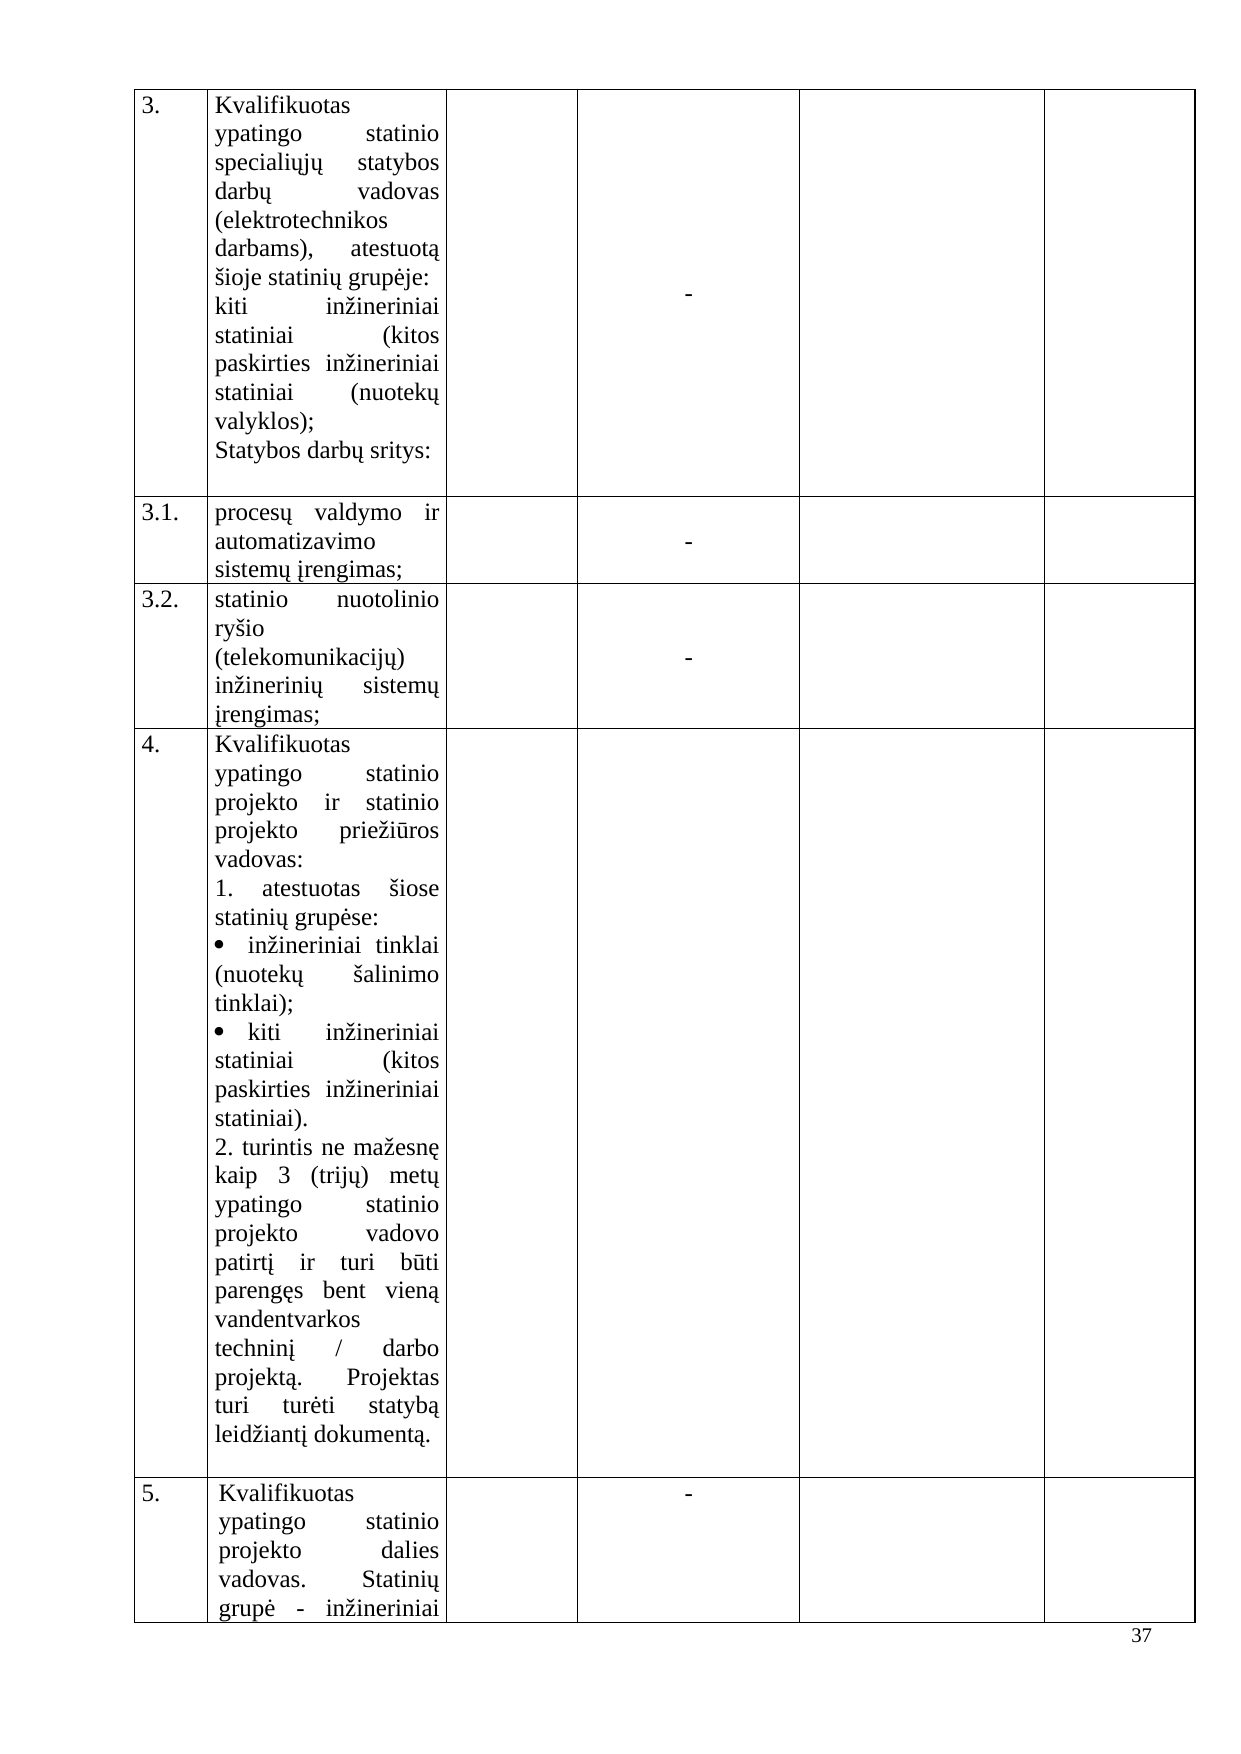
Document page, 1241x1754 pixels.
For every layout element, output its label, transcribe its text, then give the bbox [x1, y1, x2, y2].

table_cell [447, 1478, 577, 1622]
table_cell - [578, 1478, 799, 1622]
table_cell [1045, 584, 1194, 728]
table_cell [800, 1478, 1044, 1622]
table_cell [135, 497, 207, 583]
table_cell Kvalifikuotas ypatingo statinio specialiųjų statybos darbų vadovas (elektrotechnikos darbams), atestuotą šioje statinių grupėje: kiti inžineriniai statiniai (kitos paskirties inžineriniai statiniai (nuotekų valyklos); Statybos darbų sritys: [208, 90, 446, 496]
table_cell statinio nuotolinio ryšio (telekomunikacijų) inžinerinių sistemų įrengimas; [208, 584, 446, 728]
table_cell Kvalifikuotas ypatingo statinio projekto ir statinio projekto priežiūros vadovas: 1. atestuotas šiose statinių grupėse: inžineriniai tinklai (nuotekų šalinimo tinklai); kiti inžineriniai statiniai (kitos paskirties inžineriniai statiniai). 2. turintis ne mažesnę kaip 3 (trijų) metų ypatingo statinio projekto vadovo patirtį ir turi būti parengęs bent vieną vandentvarkos techninį / darbo projektą. Projektas turi turėti statybą leidžiantį dokumentą. [208, 729, 446, 1477]
table_cell - [578, 584, 799, 728]
table_cell [1045, 729, 1194, 1477]
table_cell [135, 90, 207, 496]
table_cell [800, 584, 1044, 728]
table_cell procesų valdymo ir automatizavimo sistemų įrengimas; [208, 497, 446, 583]
table_cell [135, 1478, 207, 1622]
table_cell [208, 1478, 446, 1622]
table_cell [578, 729, 799, 1477]
table_cell [1045, 497, 1194, 583]
table_cell [135, 584, 207, 728]
table_cell [800, 729, 1044, 1477]
table_cell - [578, 90, 799, 496]
table_cell [447, 729, 577, 1477]
table_cell [447, 497, 577, 583]
table_cell [1045, 90, 1194, 496]
table_cell [447, 584, 577, 728]
table_cell [1045, 1478, 1194, 1622]
table_cell [800, 497, 1044, 583]
table_cell [447, 90, 577, 496]
table_cell - [578, 497, 799, 583]
table_cell [135, 729, 207, 1477]
table_cell [800, 90, 1044, 496]
